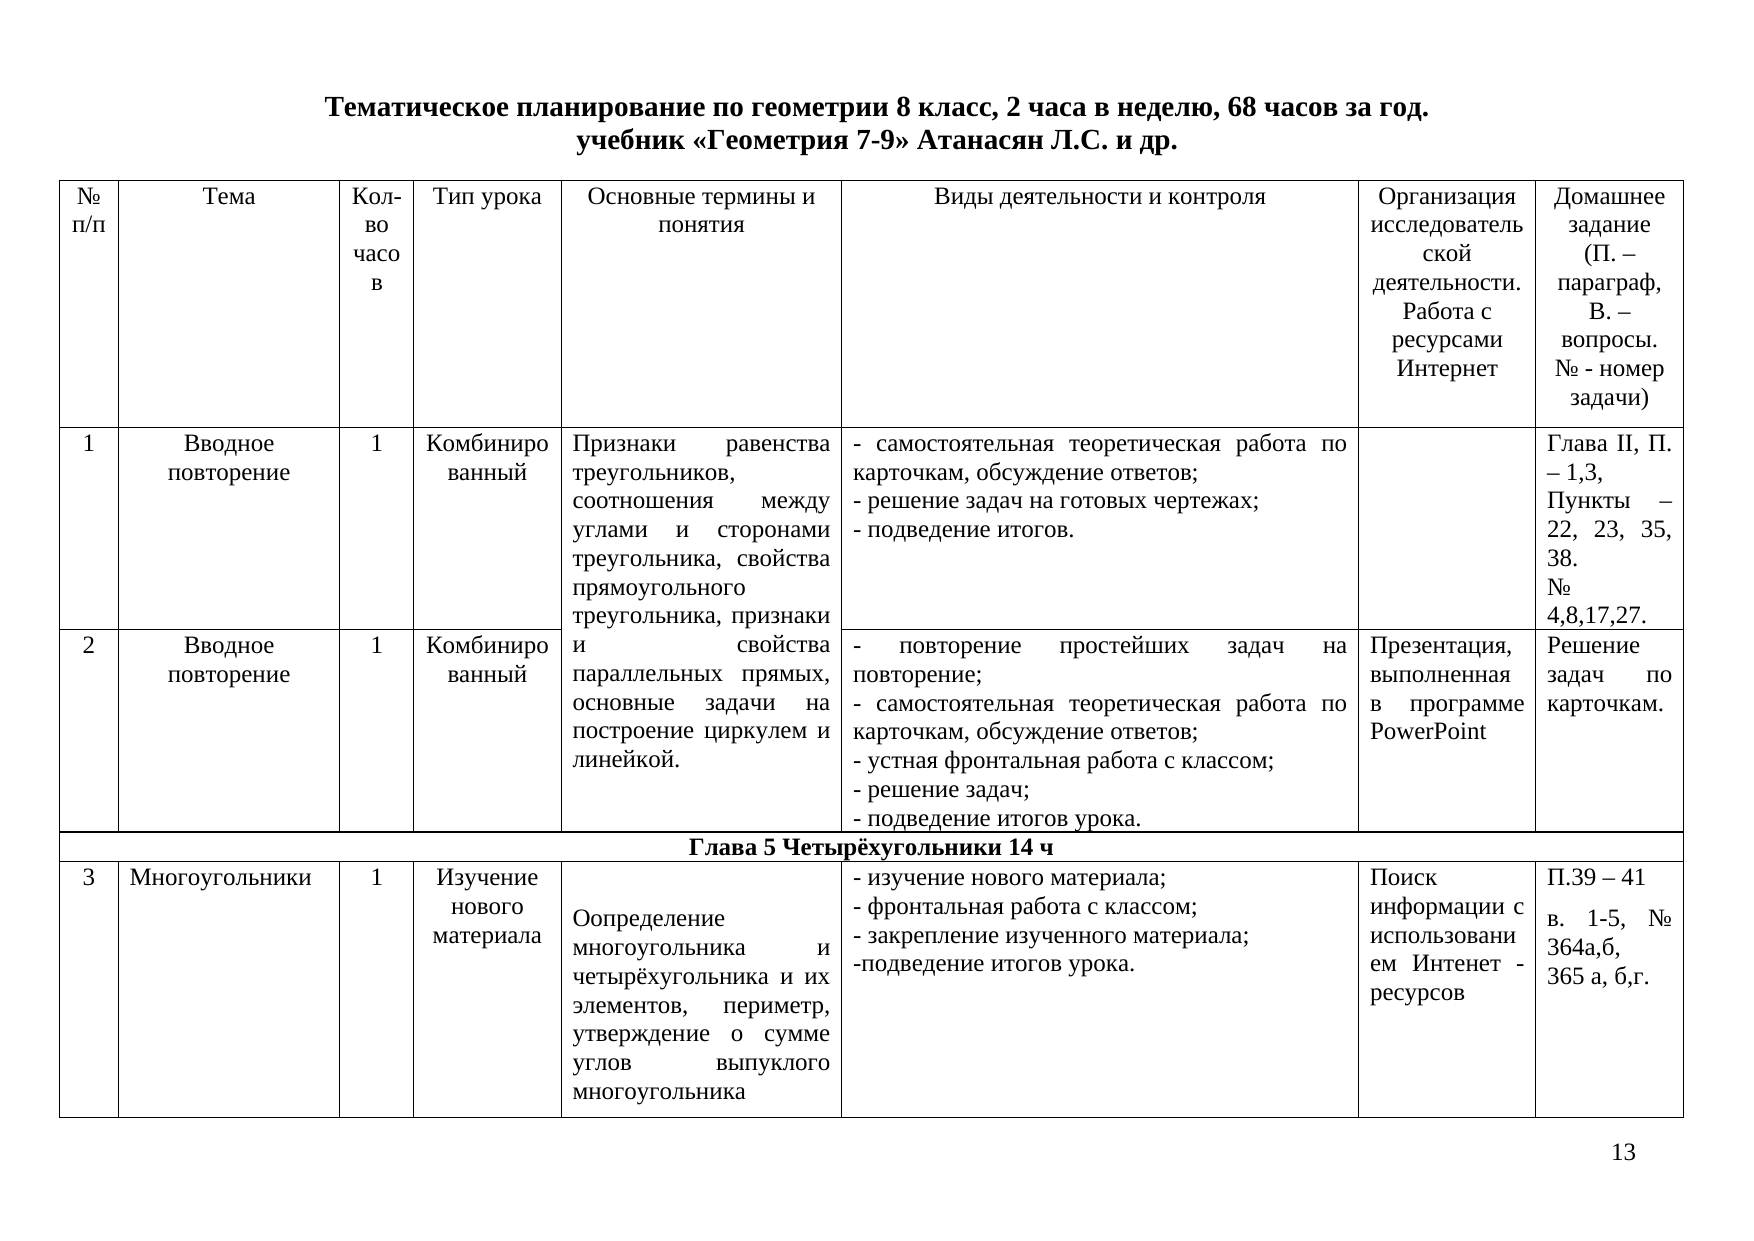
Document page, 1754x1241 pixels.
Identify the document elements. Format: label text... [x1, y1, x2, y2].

table_cell Оопределение многоугольника и четырёхугольника и их элементов, периметр, утверждение о сумме углов выпуклого многоугольника [562, 862, 841, 1117]
table_cell Многоугольники [119, 862, 339, 1117]
table_cell П.39 – 41 в. 1-5, № 364а,б, 365 а, б,г. [1536, 862, 1683, 1117]
table_cell [1359, 428, 1535, 629]
table_header Домашнее задание (П. –параграф, В. – вопросы. № - номер задачи) [1536, 181, 1683, 427]
table_header Кол-во часов [340, 181, 413, 427]
table_cell 3 [60, 862, 118, 1117]
text учебник «Геометрия 7-9» Атанасян Л.С. и др. [118, 122, 1636, 156]
table_cell Комбинированный [414, 428, 561, 629]
table_cell Признаки равенства треугольников, соотношения между углами и сторонами треугольника, свойства прямоугольного треугольника, признаки и свойства параллельных прямых, основные задачи на построение циркулем и линейкой. [562, 428, 841, 831]
table_header Основные термины и понятия [562, 181, 841, 427]
table_cell - самостоятельная теоретическая работа по карточкам, обсуждение ответов; - решение задач на готовых чертежах; - подведение итогов. [842, 428, 1358, 629]
table_cell 1 [340, 630, 413, 831]
table_cell 1 [340, 428, 413, 629]
text Тематическое планирование по геометрии 8 класс, 2 часа в неделю, 68 часов за год. [118, 89, 1636, 122]
table_header Организация исследовательской деятельности. Работа с ресурсами Интернет [1359, 181, 1535, 427]
table_cell Вводное повторение [119, 630, 339, 831]
table_header Тип урока [414, 181, 561, 427]
table_cell 1 [340, 862, 413, 1117]
table_cell 2 [60, 630, 118, 831]
table_cell Комбинированный [414, 630, 561, 831]
table_cell Поиск информации с использованием Интенет - ресурсов [1359, 862, 1535, 1117]
table_cell Глава 5 Четырёхугольники 14 ч [60, 833, 1683, 861]
table_cell Глава II, П. – 1,3, Пункты – 22, 23, 35, 38. № 4,8,17,27. [1536, 428, 1683, 629]
table_cell Вводное повторение [119, 428, 339, 629]
table_cell Решение задач по карточкам. [1536, 630, 1683, 831]
table_cell Презентация, выполненная в программе PowerPoint [1359, 630, 1535, 831]
table_header Тема [119, 181, 339, 427]
table_header № п/п [60, 181, 118, 427]
table_cell Изучение нового материала [414, 862, 561, 1117]
table_header Виды деятельности и контроля [842, 181, 1358, 427]
table_cell - изучение нового материала; - фронтальная работа с классом; - закрепление изученного материала; -подведение итогов урока. [842, 862, 1358, 1117]
table_cell - повторение простейших задач на повторение; - самостоятельная теоретическая работа по карточкам, обсуждение ответов; - устная фронтальная работа с классом; - решение задач; - подведение итогов урока. [842, 630, 1358, 831]
table_cell 1 [60, 428, 118, 629]
